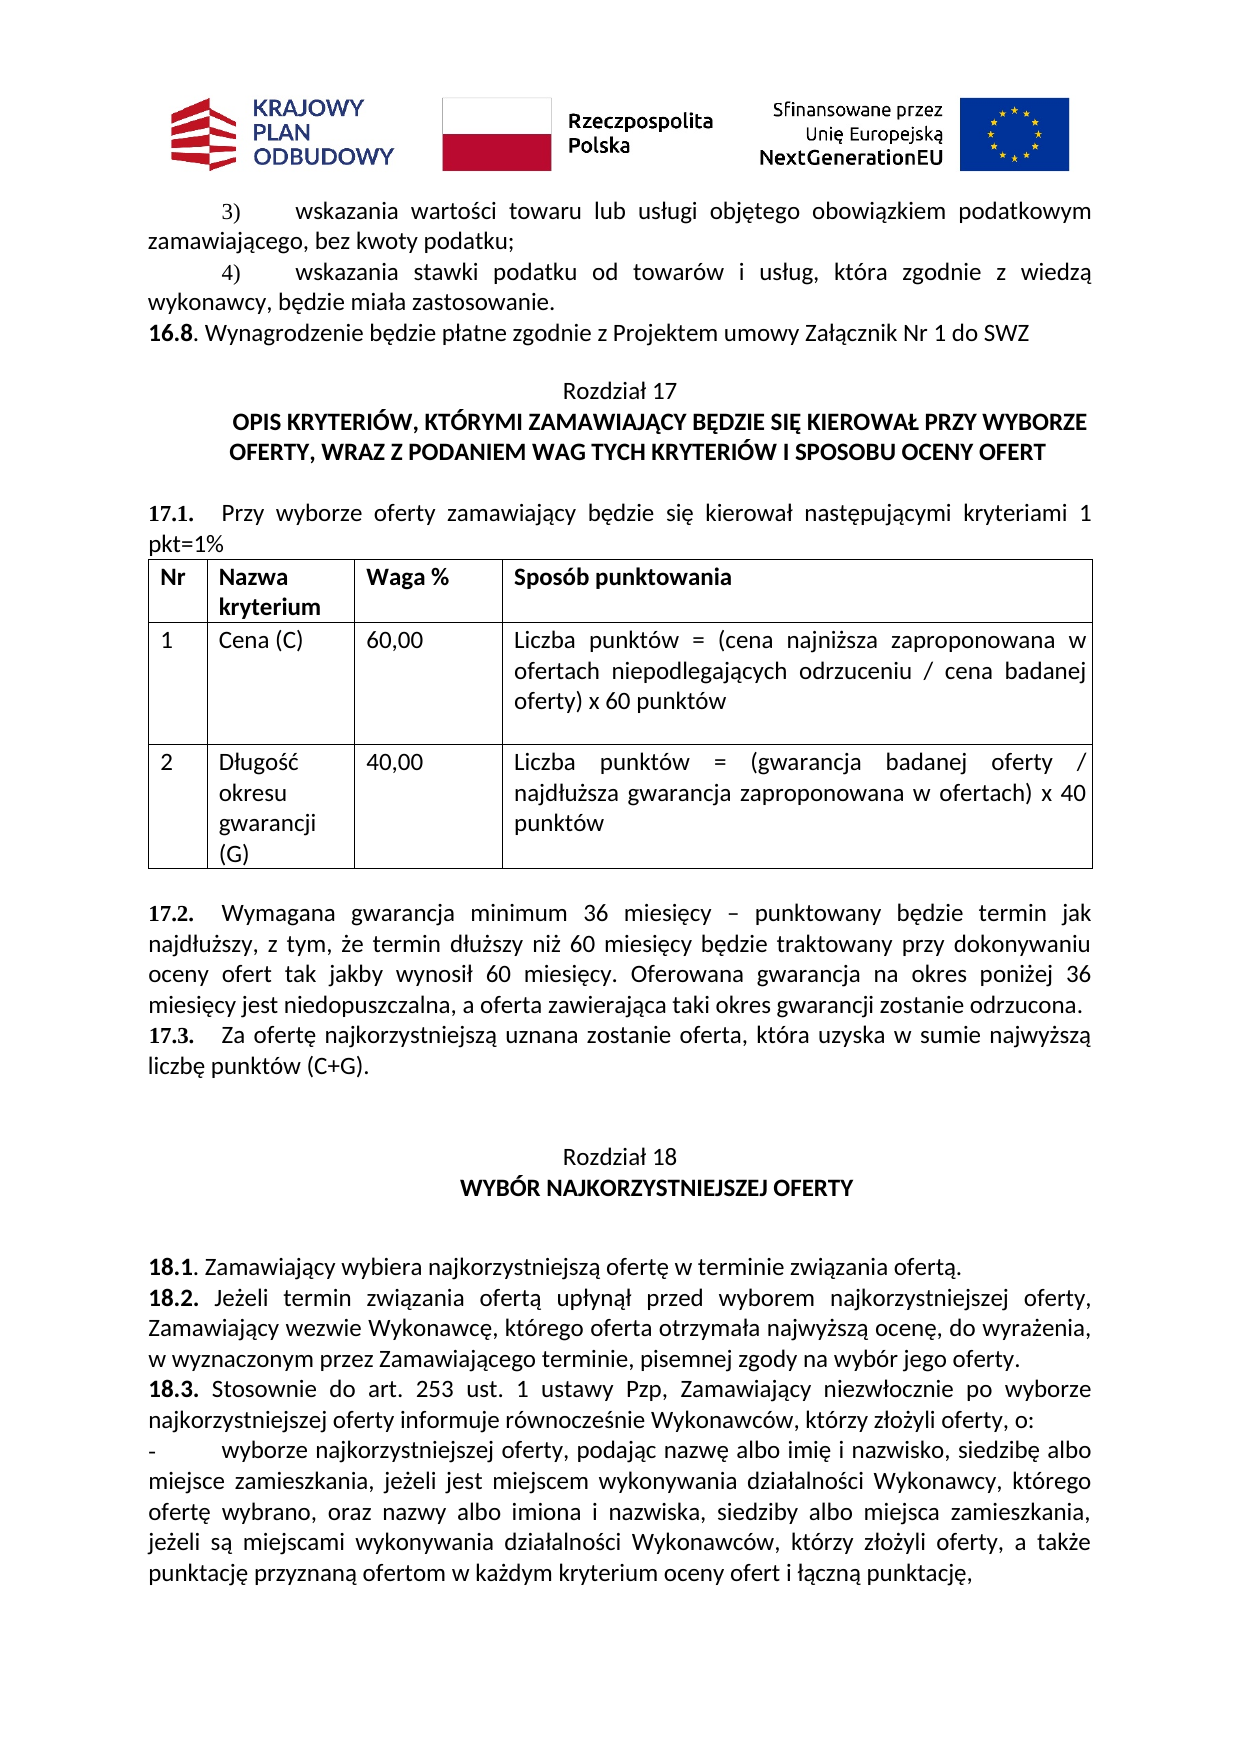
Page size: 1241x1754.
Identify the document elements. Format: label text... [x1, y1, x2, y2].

text 18.1. Zamawiający wybiera najkorzystniejszą ofertę w terminie związania ofertą. [148, 1251, 1093, 1282]
table_cell Liczba punktów = (gwarancja badanej oferty / najdłuższa gwarancja zaproponowana w ofertach) x 40 punktów [503, 745, 1092, 868]
list Za ofertę najkorzystniejszą uznana zostanie oferta, która uzyska w sumie najwyższą liczbę punktów (C+G). [148, 1019, 1093, 1080]
subtitle WYBÓR NAJKORZYSTNIEJSZEJ OFERTY [221, 1172, 1092, 1202]
text 18.2. Jeżeli termin związania ofertą upłynął przed wyborem najkorzystniejszej oferty, Zamawiający wezwie Wykonawcę, którego oferta otrzymała najwyższą ocenę, do wyrażenia, w wyznaczonym przez Zamawiającego terminie, pisemnej zgody na wybór jego oferty. [148, 1282, 1093, 1373]
list Przy wyborze oferty zamawiający będzie się kierował następującymi kryteriami 1 pkt=1% [148, 498, 1093, 559]
text Rozdział 18 [148, 1141, 1092, 1172]
list wskazania wartości towaru lub usługi objętego obowiązkiem podatkowym zamawiającego, bez kwoty podatku; [148, 195, 1093, 256]
text 16.8. Wynagrodzenie będzie płatne zgodnie z Projektem umowy Załącznik Nr 1 do SWZ [148, 317, 1093, 347]
list wyborze najkorzystniejszej oferty, podając nazwę albo imię i nazwisko, siedzibę albo miejsce zamieszkania, jeżeli jest miejscem wykonywania działalności Wykonawcy, którego ofertę wybrano, oraz nazwy albo imiona i nazwiska, siedziby albo miejsca zamieszkania, jeżeli są miejscami wykonywania działalności Wykonawców, którzy złożyli oferty, a także punktację przyznaną ofertom w każdym kryterium oceny ofert i łączną punktację, [148, 1434, 1093, 1587]
table_header Nr [149, 560, 207, 622]
text 18.3. Stosownie do art. 253 ust. 1 ustawy Pzp, Zamawiający niezwłocznie po wyborze najkorzystniejszej oferty informuje równocześnie Wykonawców, którzy złożyli oferty, o: [148, 1373, 1093, 1434]
table_cell Cena (C) [208, 623, 354, 744]
table_cell 1 [149, 623, 207, 744]
table_header Sposób punktowania [503, 560, 1092, 622]
table_cell Liczba punktów = (cena najniższa zaproponowana w ofertach niepodlegających odrzuceniu / cena badanej oferty) x 60 punktów [503, 623, 1092, 744]
text Rozdział 17 [148, 376, 1092, 406]
list wskazania stawki podatku od towarów i usług, która zgodnie z wiedzą wykonawcy, będzie miała zastosowanie. [148, 256, 1093, 317]
list Wymagana gwarancja minimum 36 miesięcy – punktowany będzie termin jak najdłuższy, z tym, że termin dłuższy niż 60 miesięcy będzie traktowany przy dokonywaniu oceny ofert tak jakby wynosił 60 miesięcy. Oferowana gwarancja na okres poniżej 36 miesięcy jest niedopuszczalna, a oferta zawierająca taki okres gwarancji zostanie odrzucona. [148, 897, 1093, 1019]
table_cell Długość okresu gwarancji (G) [208, 745, 354, 868]
table_cell 40,00 [355, 745, 502, 868]
table_header Nazwa kryterium [208, 560, 354, 622]
text OPIS KRYTERIÓW, KTÓRYMI ZAMAWIAJĄCY BĘDZIE SIĘ KIEROWAŁ PRZY WYBORZE OFERTY, WRAZ Z PODANIEM WAG TYCH KRYTERIÓW I SPOSOBU OCENY OFERT [183, 406, 1093, 467]
table_cell 2 [149, 745, 207, 868]
picture [147, 73, 1093, 195]
table_header Waga % [355, 560, 502, 622]
table_cell 60,00 [355, 623, 502, 744]
